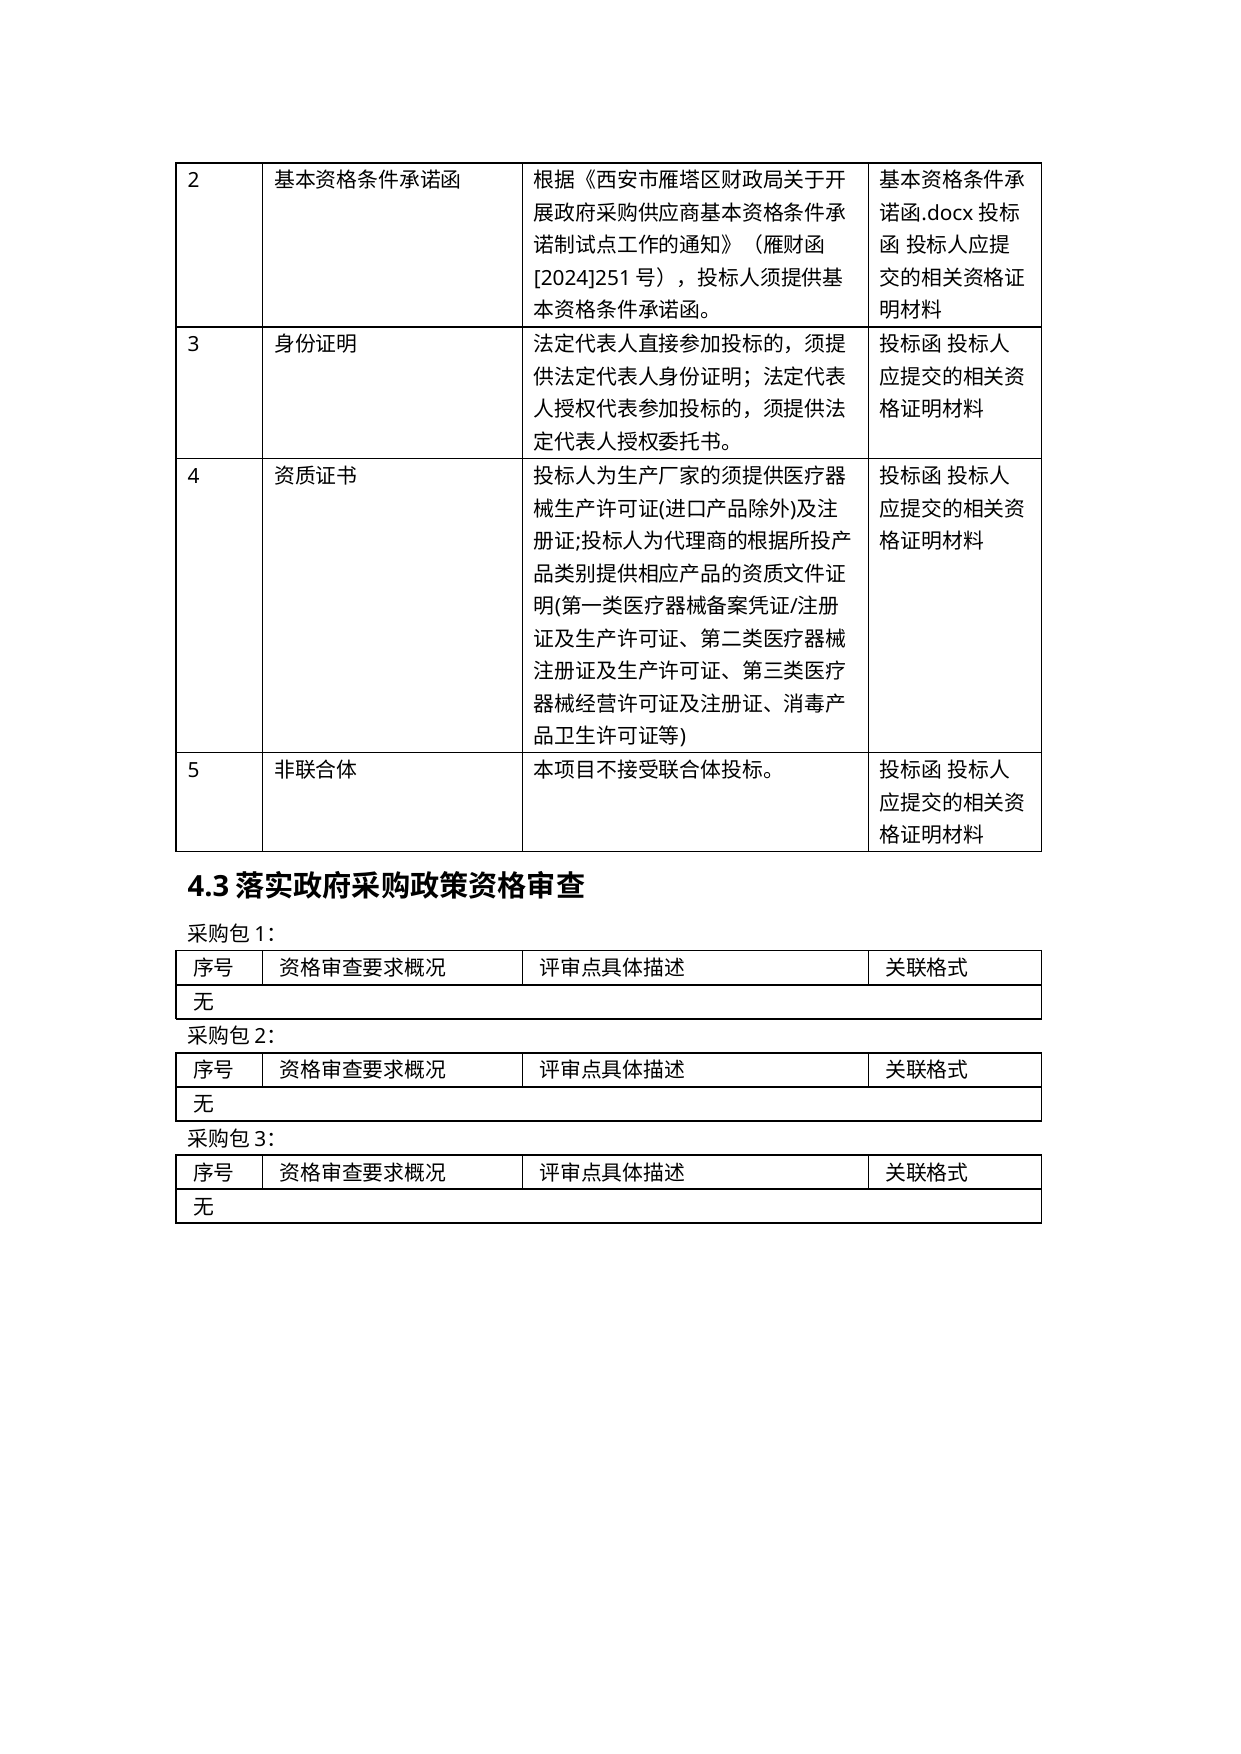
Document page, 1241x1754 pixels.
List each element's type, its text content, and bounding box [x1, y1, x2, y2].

table_cell 根据《西安市雁塔区财政局关于开展政府采购供应商基本资格条件承诺制试点工作的通知》（雁财函[2024]251号），投标人须提供基本资格条件承诺函。 [523, 164, 868, 326]
table_header 资格审查要求概况 [263, 951, 522, 984]
table_cell 身份证明 [263, 328, 522, 458]
table_cell 投标函 投标人应提交的相关资格证明材料 [869, 328, 1041, 458]
table_header 评审点具体描述 [523, 951, 868, 984]
table_header 评审点具体描述 [523, 1054, 868, 1086]
text 采购包2： [187, 1019, 1053, 1052]
table_cell 2 [177, 164, 262, 326]
table_cell 4 [177, 459, 262, 752]
text 采购包1： [187, 917, 1053, 950]
table_cell 基本资格条件承诺函 [263, 164, 522, 326]
table_header 资格审查要求概况 [263, 1156, 522, 1188]
table_header 关联格式 [869, 951, 1041, 984]
table_cell 投标函 投标人应提交的相关资格证明材料 [869, 459, 1041, 752]
table_header 资格审查要求概况 [263, 1054, 522, 1086]
table_cell 5 [177, 753, 262, 851]
table_cell 本项目不接受联合体投标。 [523, 753, 868, 851]
table_cell 非联合体 [263, 753, 522, 851]
table_header 评审点具体描述 [523, 1156, 868, 1188]
table_cell 投标函 投标人应提交的相关资格证明材料 [869, 753, 1041, 851]
table_header 序号 [177, 1054, 262, 1086]
table_cell 基本资格条件承诺函.docx 投标函 投标人应提交的相关资格证明材料 [869, 164, 1041, 326]
table_cell 法定代表人直接参加投标的，须提供法定代表人身份证明；法定代表人授权代表参加投标的，须提供法定代表人授权委托书。 [523, 328, 868, 458]
table_header 序号 [177, 951, 262, 984]
text 采购包3： [187, 1122, 1053, 1154]
table_cell 投标人为生产厂家的须提供医疗器械生产许可证(进口产品除外)及注册证;投标人为代理商的根据所投产品类别提供相应产品的资质文件证明(第一类医疗器械备案凭证/注册证及生产许可证、第二类医疗器械注册证及生产许可证、第三类医疗器械经营许可证及注册证、消毒产品卫生许可证等) [523, 459, 868, 752]
text 4.3落实政府采购政策资格审查 [187, 852, 1053, 917]
table_cell 3 [177, 328, 262, 458]
table_cell 无 [177, 1088, 1041, 1120]
table_header 序号 [177, 1156, 262, 1188]
table_header 关联格式 [869, 1156, 1041, 1188]
table_cell 无 [177, 986, 1041, 1018]
table_cell 资质证书 [263, 459, 522, 752]
table_cell 无 [177, 1190, 1041, 1222]
table_header 关联格式 [869, 1054, 1041, 1086]
